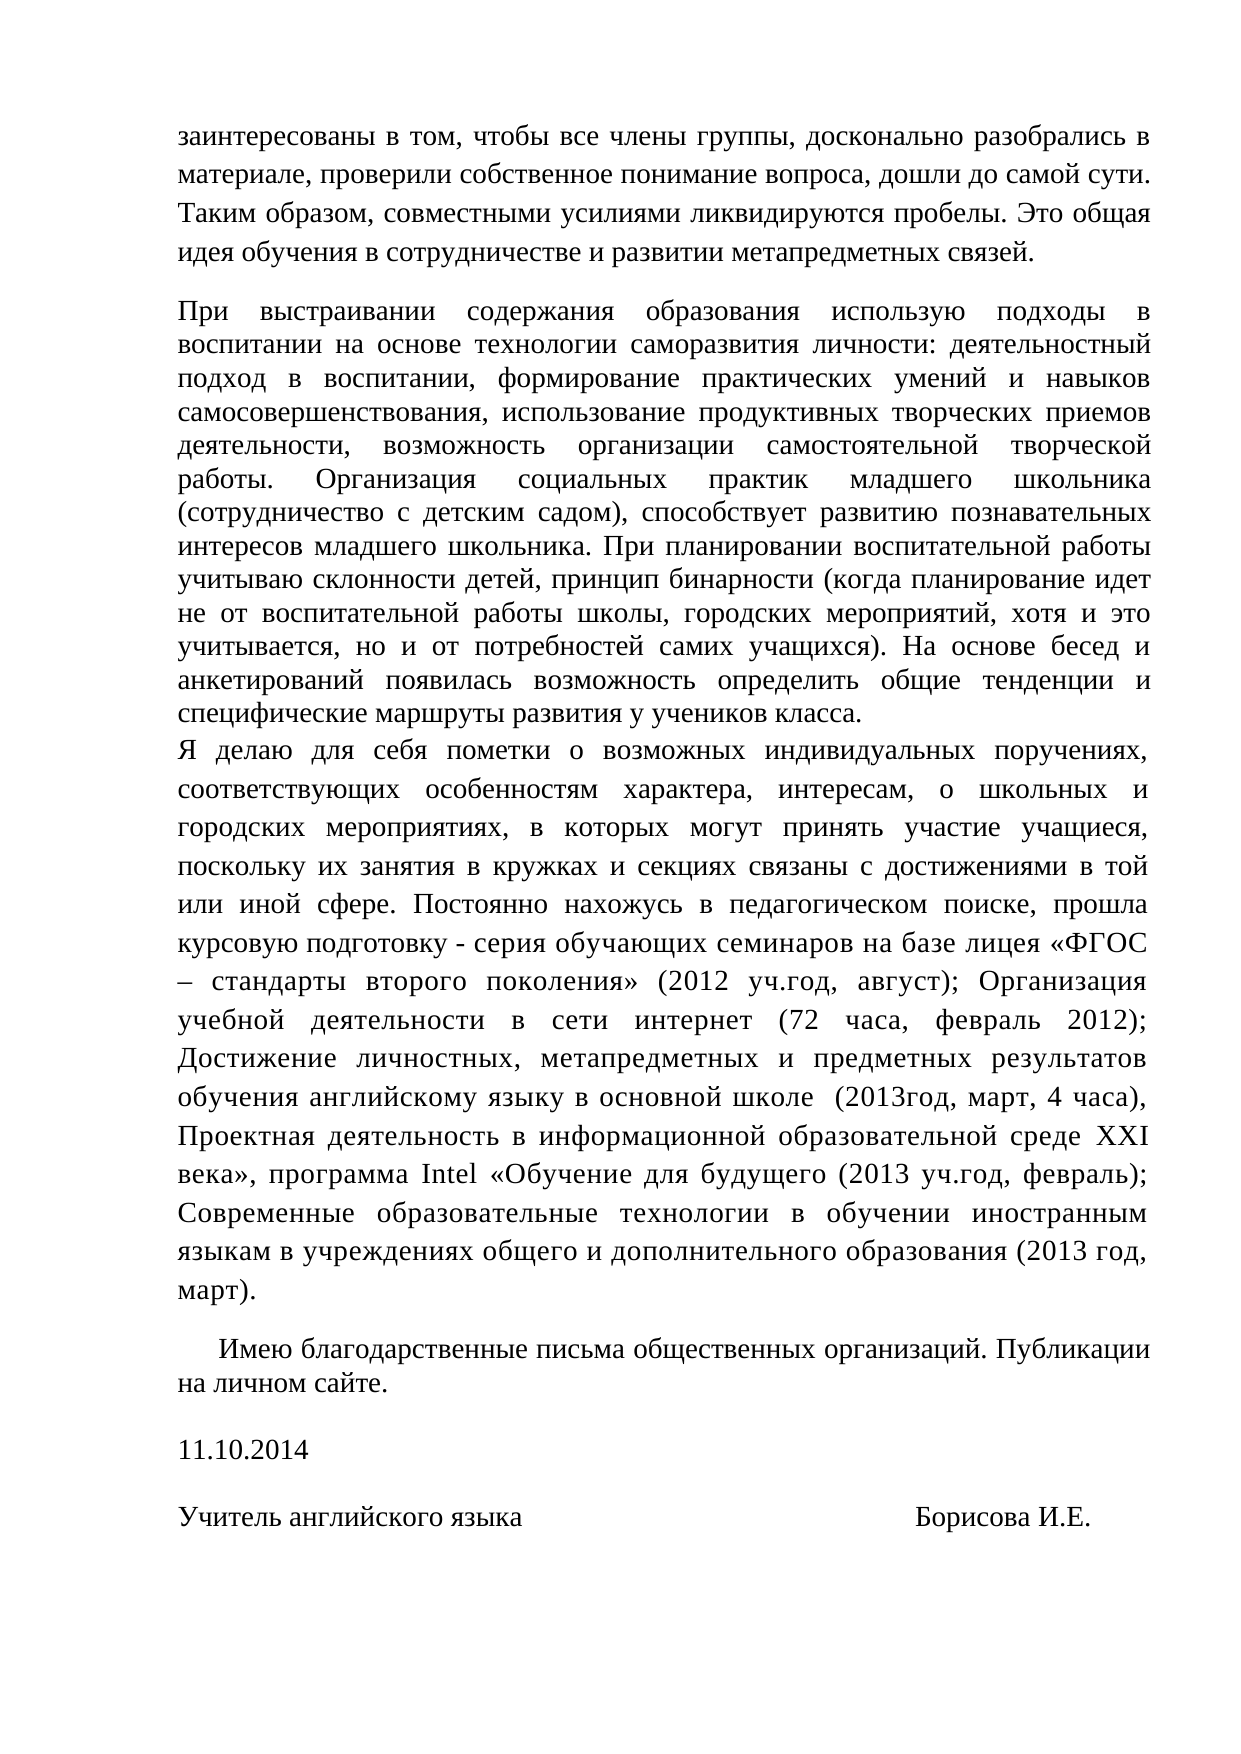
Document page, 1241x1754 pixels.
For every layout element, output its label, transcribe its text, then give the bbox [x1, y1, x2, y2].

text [177, 118, 1152, 267]
text При выстраивании содержания образования использую подходы в воспитании на основе технологии саморазвития личности: деятельностный подход в воспитании, формирование практических умений и навыков самосовершенствования, использование продуктивных творческих приемов деятельности, возможность организации самостоятельной творческой работы. Организация социальных практик младшего школьника (сотрудничество с детским садом), способствует развитию познавательных интересов младшего школьника. При планировании воспитательной работы учитываю склонности детей, принцип бинарности (когда планирование идет не от воспитательной работы школы, городских мероприятий, хотя и это учитывается, но и от потребностей самих учащихся). На основе бесед и анкетирований появилась возможность определить общие тенденции и специфические маршруты развития у учеников класса. [177, 293, 1152, 729]
text Я делаю для себя пометки о возможных индивидуальных поручениях, соответствующих особенностям характера, интересам, о школьных и городских мероприятиях, в которых могут принять участие учащиеся, поскольку их занятия в кружках и секциях связаны с достижениями в той или иной сфере. Постоянно нахожусь в педагогическом поиске, прошла курсовую подготовку - серия обучающих семинаров на базе лицея «ФГОС – стандарты второго поколения» (2012 уч.год, август); Организация учебной деятельности в сети интернет (72 часа, февраль 2012); Достижение личностных, метапредметных и предметных результатов обучения английскому языку в основной школе (2013год, март, 4 часа), Проектная деятельность в информационной образовательной среде XXI века», программа Intel «Обучение для будущего (2013 уч.год, февраль); Современные образовательные технологии в обучении иностранным языкам в учреждениях общего и дополнительного образования (2013 год, март). [177, 732, 1149, 1305]
text Учитель английского языка Борисова И.Е. [177, 1499, 1152, 1532]
text Имею благодарственные письма общественных организаций. Публикации на личном сайте. [177, 1331, 1152, 1398]
text 11.10.2014 [177, 1432, 1152, 1465]
